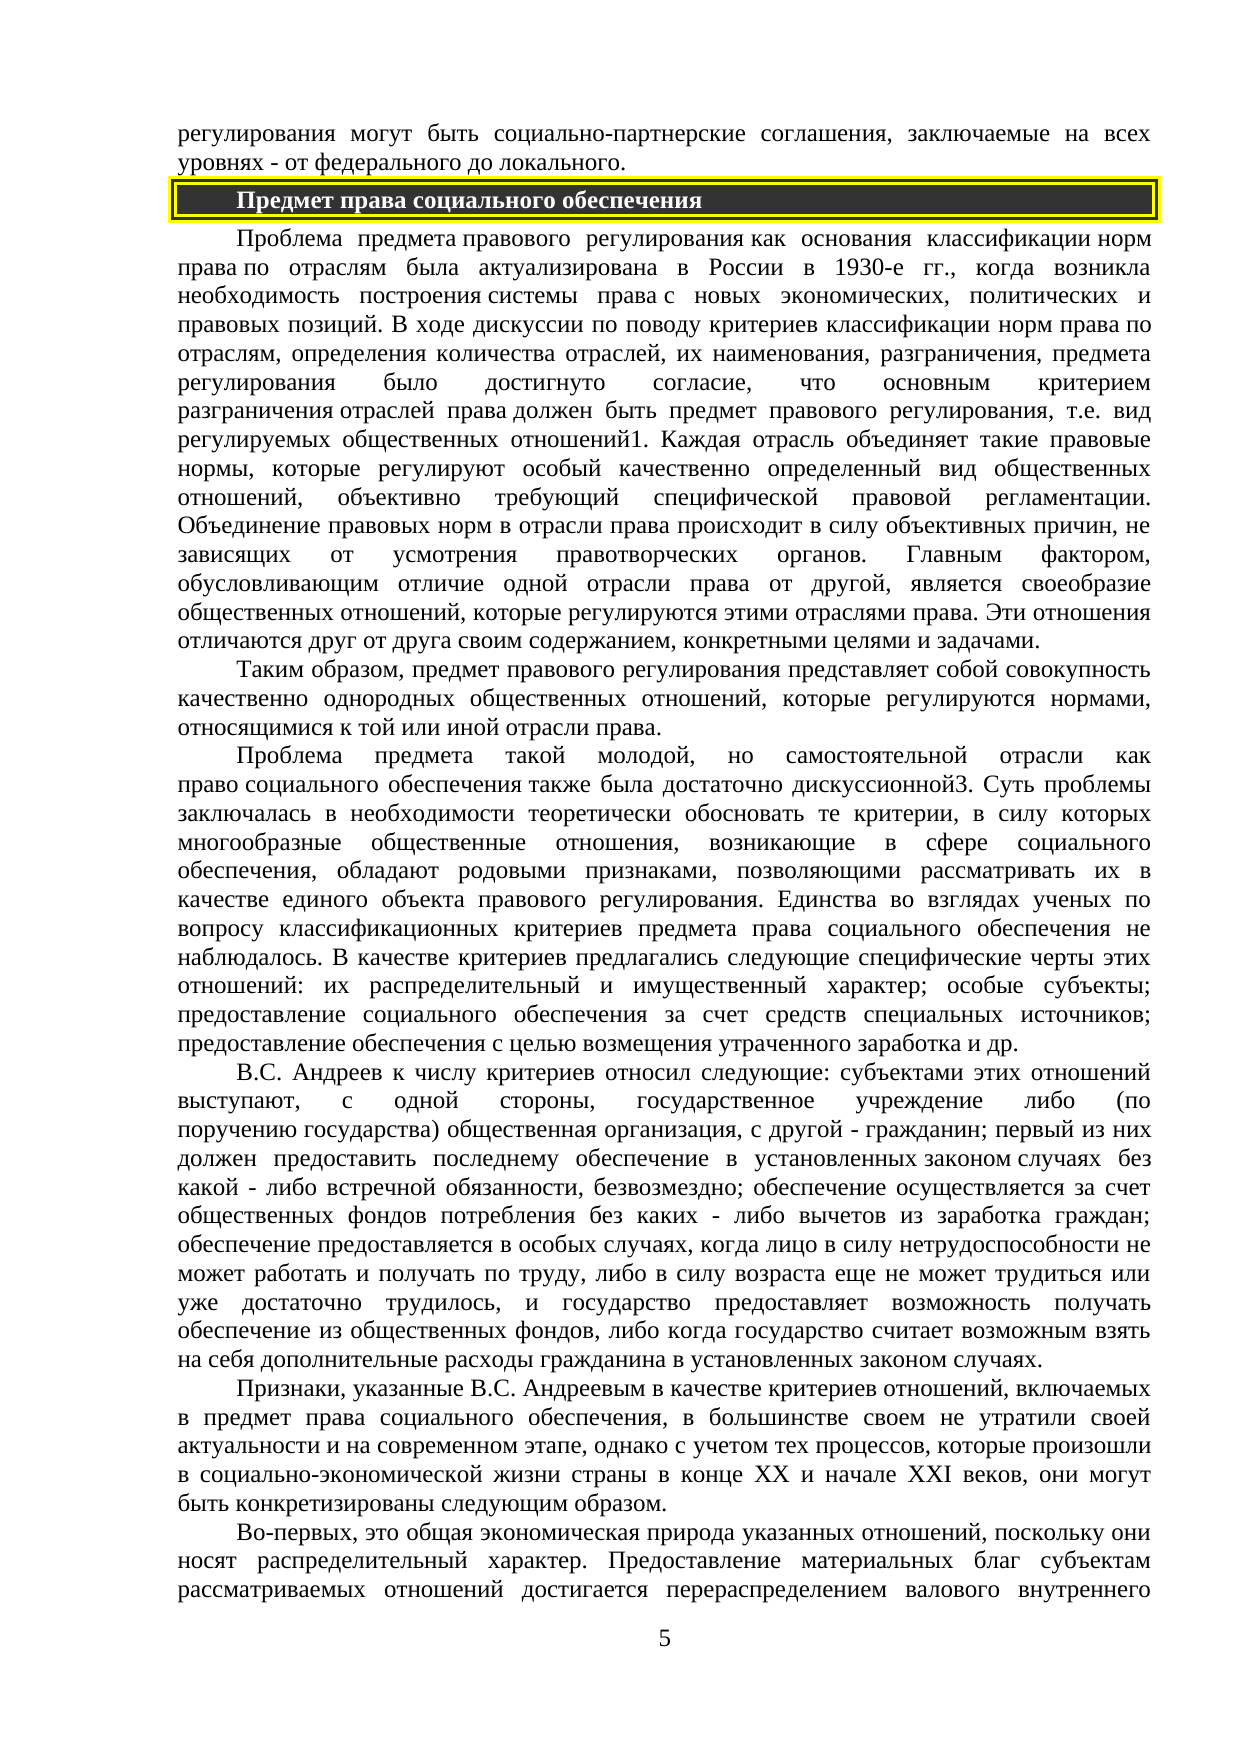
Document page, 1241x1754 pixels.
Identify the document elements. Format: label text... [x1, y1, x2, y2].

text Проблема предмета правового регулирования как основания классификации норм права по отраслям была актуализирована в России в 1930-е гг., когда возникла необходимость построения системы права с новых экономических, политических и правовых позиций. В ходе дискуссии по поводу критериев классификации норм права по отраслям, определения количества отраслей, их наименования, разграничения, предмета регулирования было достигнуто согласие, что основным критерием разграничения отраслей права должен быть предмет правового регулирования, т.е. вид регулируемых общественных отношений1. Каждая отрасль объединяет такие правовые нормы, которые регулируют особый качественно определенный вид общественных отношений, объективно требующий специфической правовой регламентации. Объединение правовых норм в отрасли права происходит в силу объективных причин, не зависящих от усмотрения правотворческих органов. Главным фактором, обусловливающим отличие одной отрасли права от другой, является своеобразие общественных отношений, которые регулируются этими отраслями права. Эти отношения отличаются друг от друга своим содержанием, конкретными целями и задачами. [177, 223, 1152, 654]
text Проблема предмета такой молодой, но самостоятельной отрасли как право социального обеспечения также была достаточно дискуссионной3. Суть проблемы заключалась в необходимости теоретически обосновать те критерии, в силу которых многообразные общественные отношения, возникающие в сфере социального обеспечения, обладают родовыми признаками, позволяющими рассматривать их в качестве единого объекта правового регулирования. Единства во взглядах ученых по вопросу классификационных критериев предмета права социального обеспечения не наблюдалось. В качестве критериев предлагались следующие специфические черты этих отношений: их распределительный и имущественный характер; особые субъекты; предоставление социального обеспечения за счет средств специальных источников; предоставление обеспечения с целью возмещения утраченного заработка и др. [177, 741, 1152, 1057]
text В.С. Андреев к числу критериев относил следующие: субъектами этих отношений выступают, с одной стороны, государственное учреждение либо (по поручению государства) общественная организация, с другой - гражданин; первый из них должен предоставить последнему обеспечение в установленных законом случаях без какой - либо встречной обязанности, безвозмездно; обеспечение осуществляется за счет общественных фондов потребления без каких - либо вычетов из заработка граждан; обеспечение предоставляется в особых случаях, когда лицо в силу нетрудоспособности не может работать и получать по труду, либо в силу возраста еще не может трудиться или уже достаточно трудилось, и государство предоставляет возможность получать обеспечение из общественных фондов, либо когда государство считает возможным взять на себя дополнительные расходы гражданина в установленных законом случаях. [177, 1057, 1152, 1373]
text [177, 1517, 1152, 1603]
text Таким образом, предмет правового регулирования представляет собой совокупность качественно однородных общественных отношений, которые регулируются нормами, относящимися к той или иной отрасли права. [177, 654, 1152, 741]
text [177, 118, 1152, 176]
text Признаки, указанные В.С. Андреевым в качестве критериев отношений, включаемых в предмет права социального обеспечения, в большинстве своем не утратили своей актуальности и на современном этапе, однако с учетом тех процессов, которые произошли в социально-экономической жизни страны в конце ХХ и начале XXI веков, они могут быть конкретизированы следующим образом. [177, 1373, 1152, 1517]
text Предмет права социального обеспечения [171, 179, 1158, 220]
